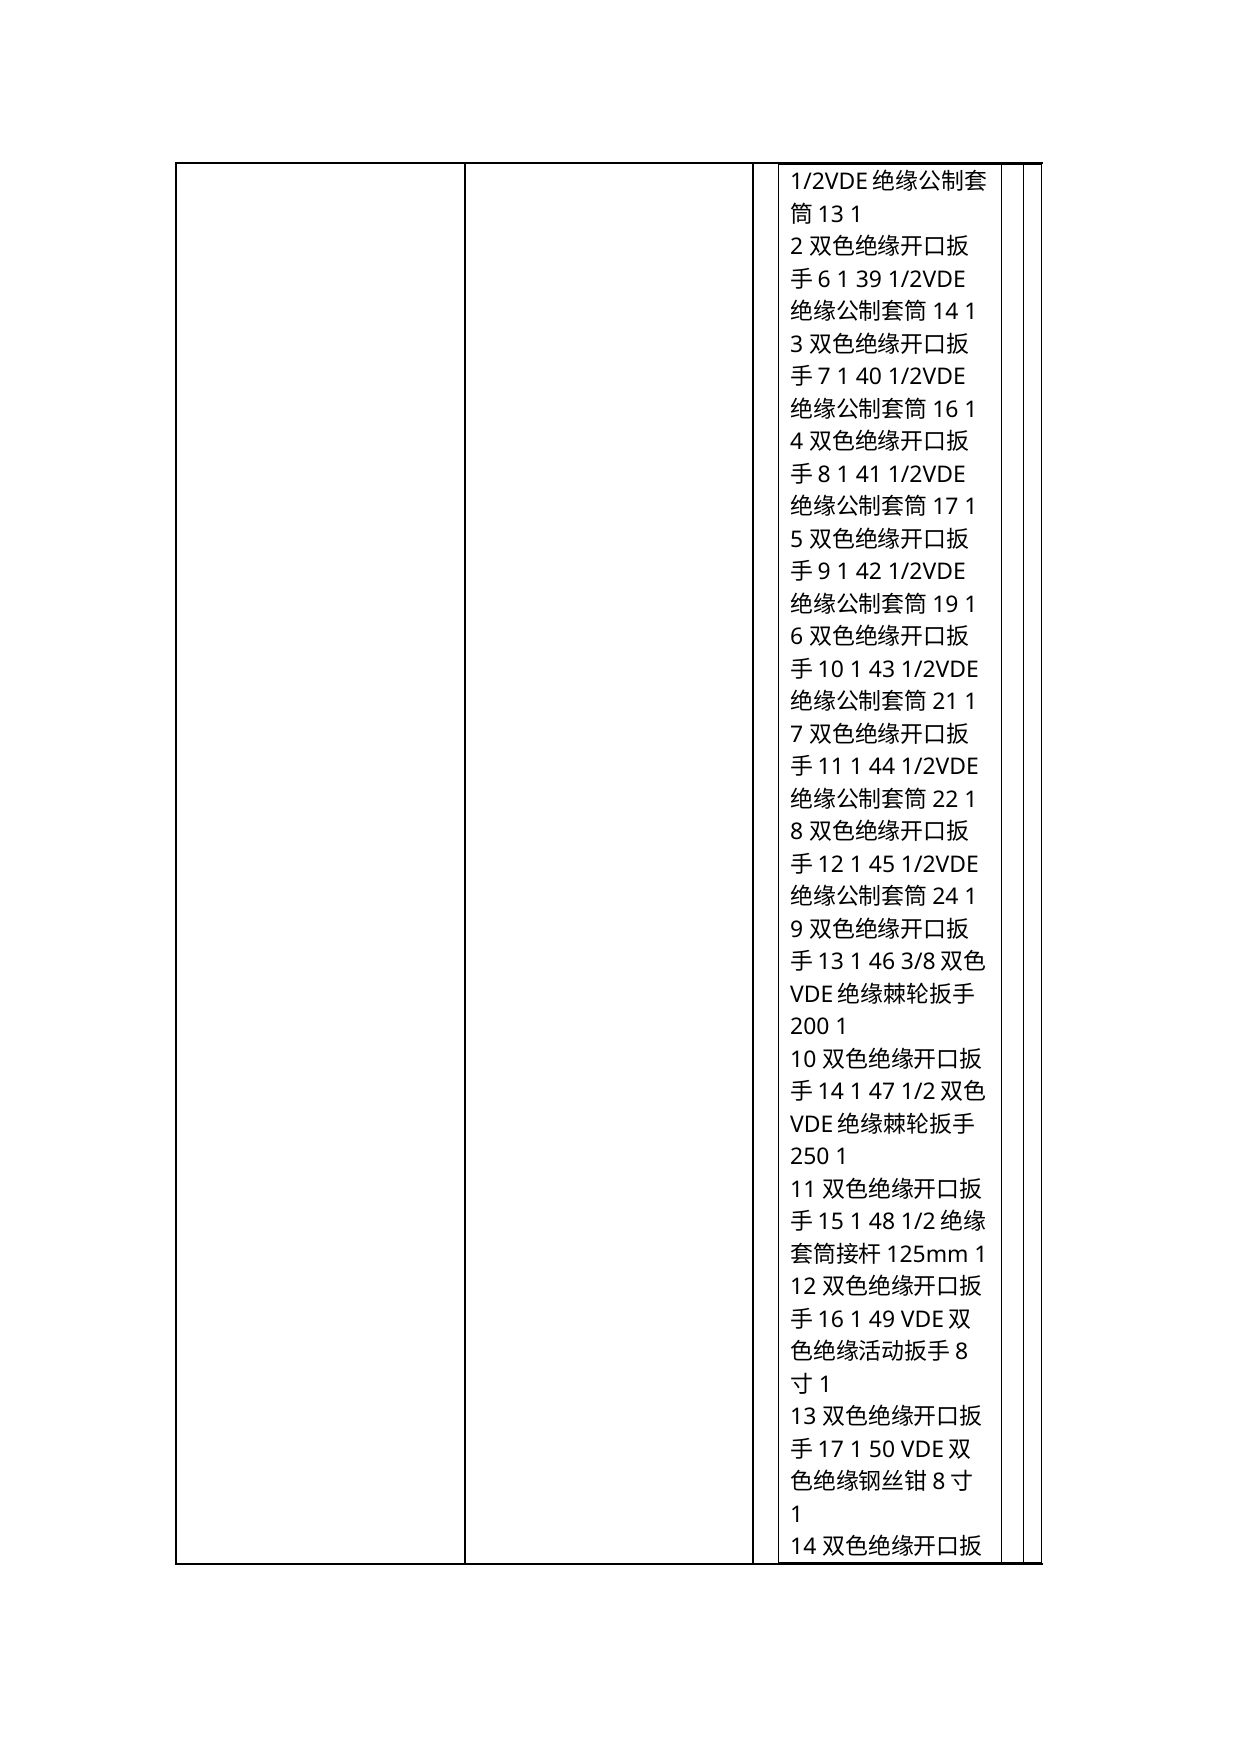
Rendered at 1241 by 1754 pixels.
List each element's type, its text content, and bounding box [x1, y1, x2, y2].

table_cell [1024, 165, 1041, 1562]
table_cell [779, 165, 1001, 1562]
table_cell [466, 164, 752, 1563]
table_cell [754, 164, 778, 1563]
table_cell 1 [177, 164, 464, 1563]
table_cell [1002, 165, 1023, 1562]
